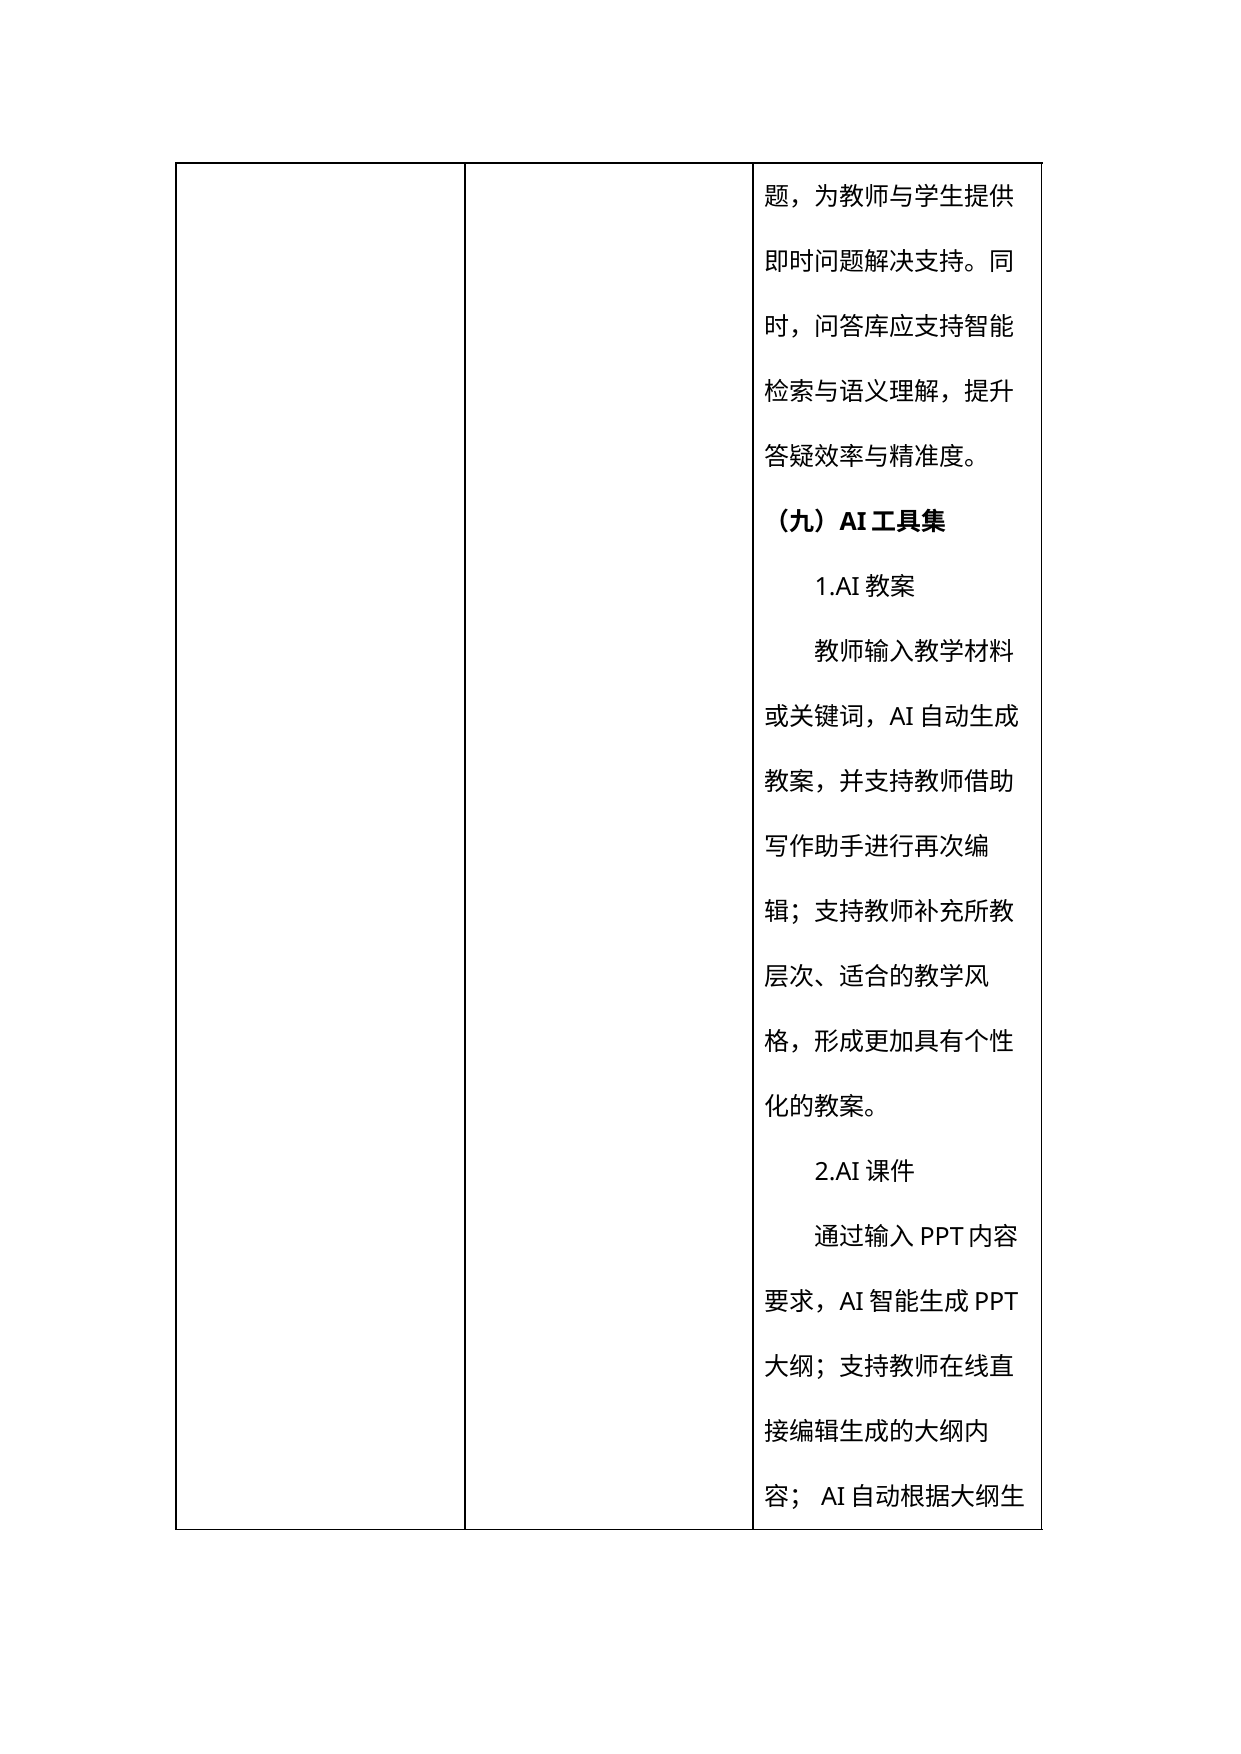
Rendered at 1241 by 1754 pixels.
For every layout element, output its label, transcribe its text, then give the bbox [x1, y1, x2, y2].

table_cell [754, 164, 1041, 1528]
table_cell 1 [177, 164, 464, 1528]
table_cell [466, 164, 752, 1528]
